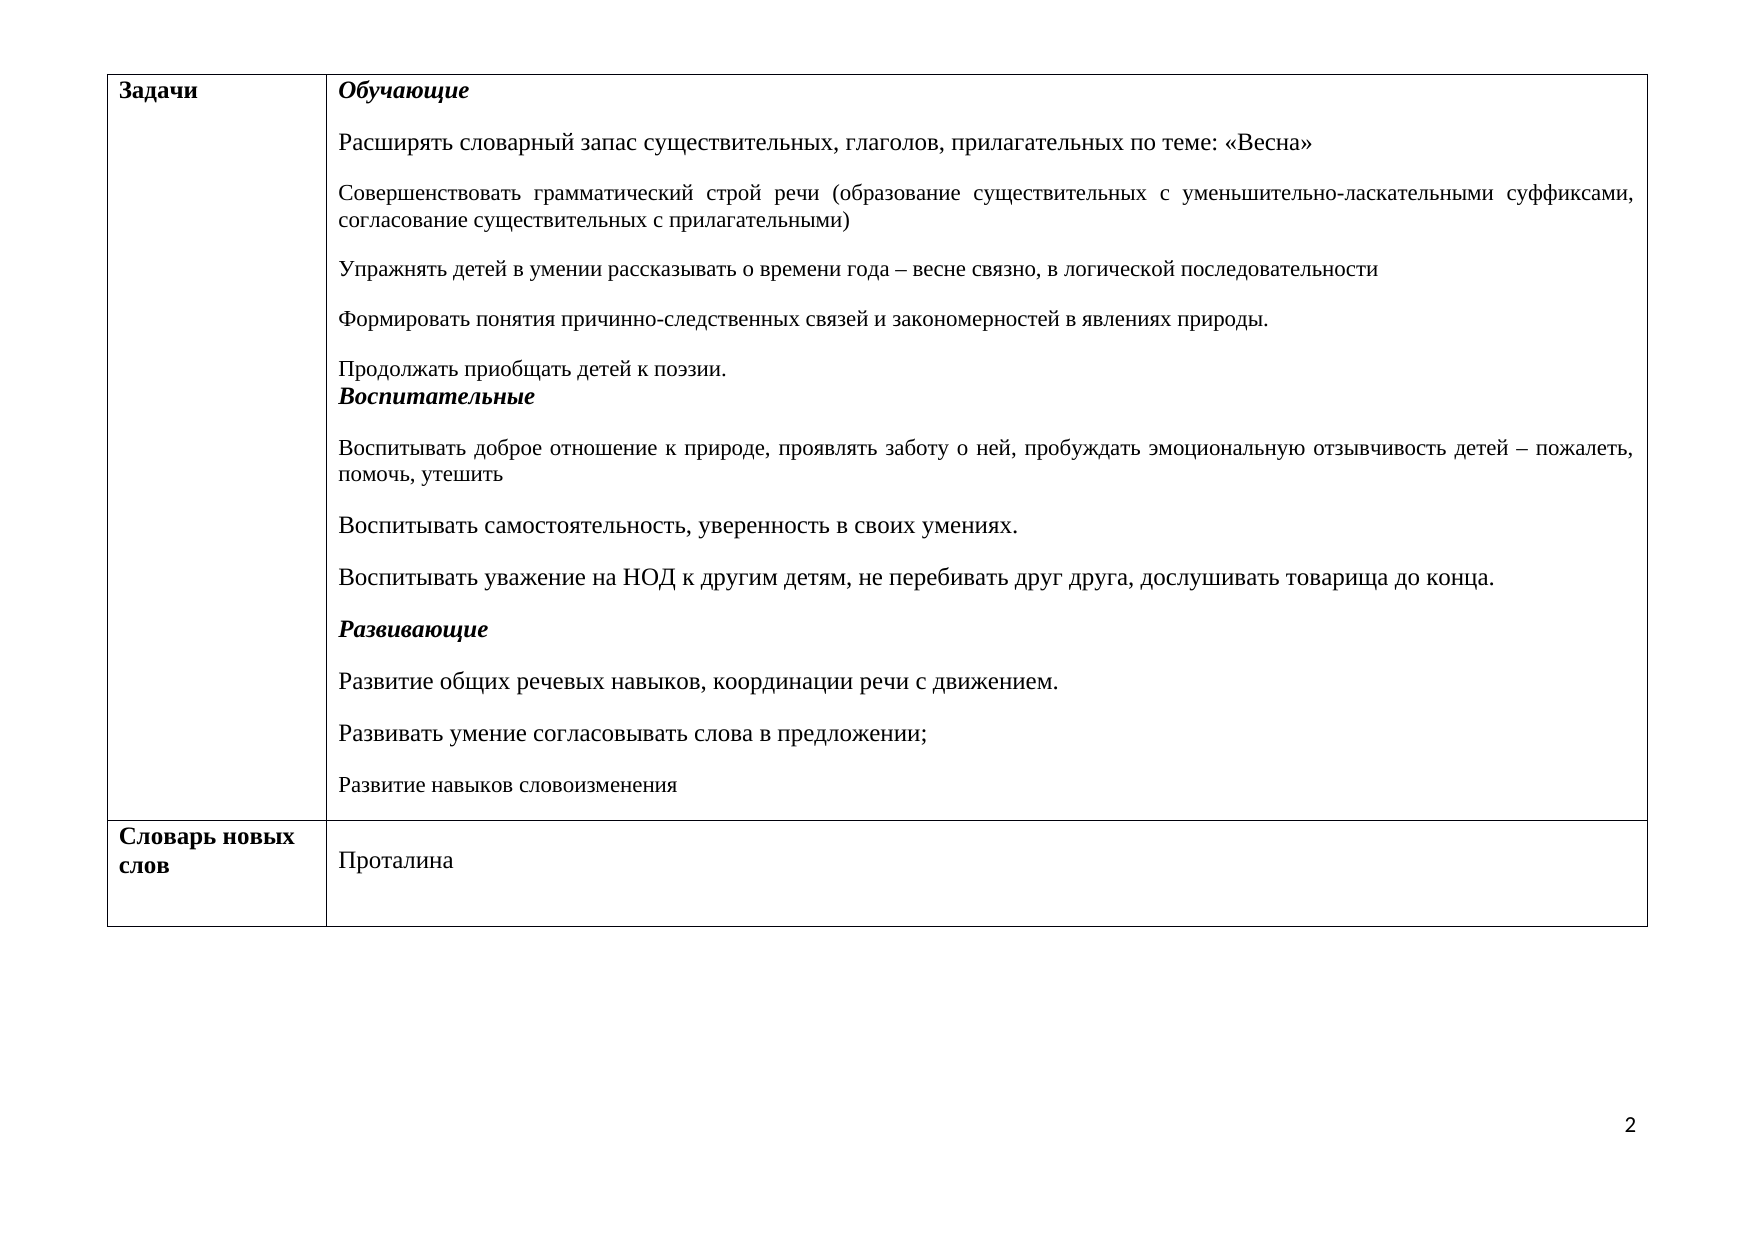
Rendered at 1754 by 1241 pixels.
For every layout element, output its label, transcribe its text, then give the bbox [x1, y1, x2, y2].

table_cell Проталина [327, 821, 1647, 926]
table_cell Задачи [108, 75, 326, 820]
table_cell Обучающие Расширять словарный запас существительных, глаголов, прилагательных по теме: «Весна» Совершенствовать грамматический строй речи (образование существительных с уменьшительно-ласкательными суффиксами, согласование существительных с прилагательными) Упражнять детей в умении рассказывать о времени года – весне связно, в логической последовательности Формировать понятия причинно-следственных связей и закономерностей в явлениях природы. Продолжать приобщать детей к поэзии. Воспитательные Воспитывать доброе отношение к природе, проявлять заботу о ней, пробуждать эмоциональную отзывчивость детей – пожалеть, помочь, утешить Воспитывать самостоятельность, уверенность в своих умениях. Воспитывать уважение на НОД к другим детям, не перебивать друг друга, дослушивать товарища до конца. Развивающие Развитие общих речевых навыков, координации речи с движением. Развивать умение согласовывать слова в предложении; Развитие навыков словоизменения [327, 75, 1647, 820]
table_cell Словарь новых слов [108, 821, 326, 926]
